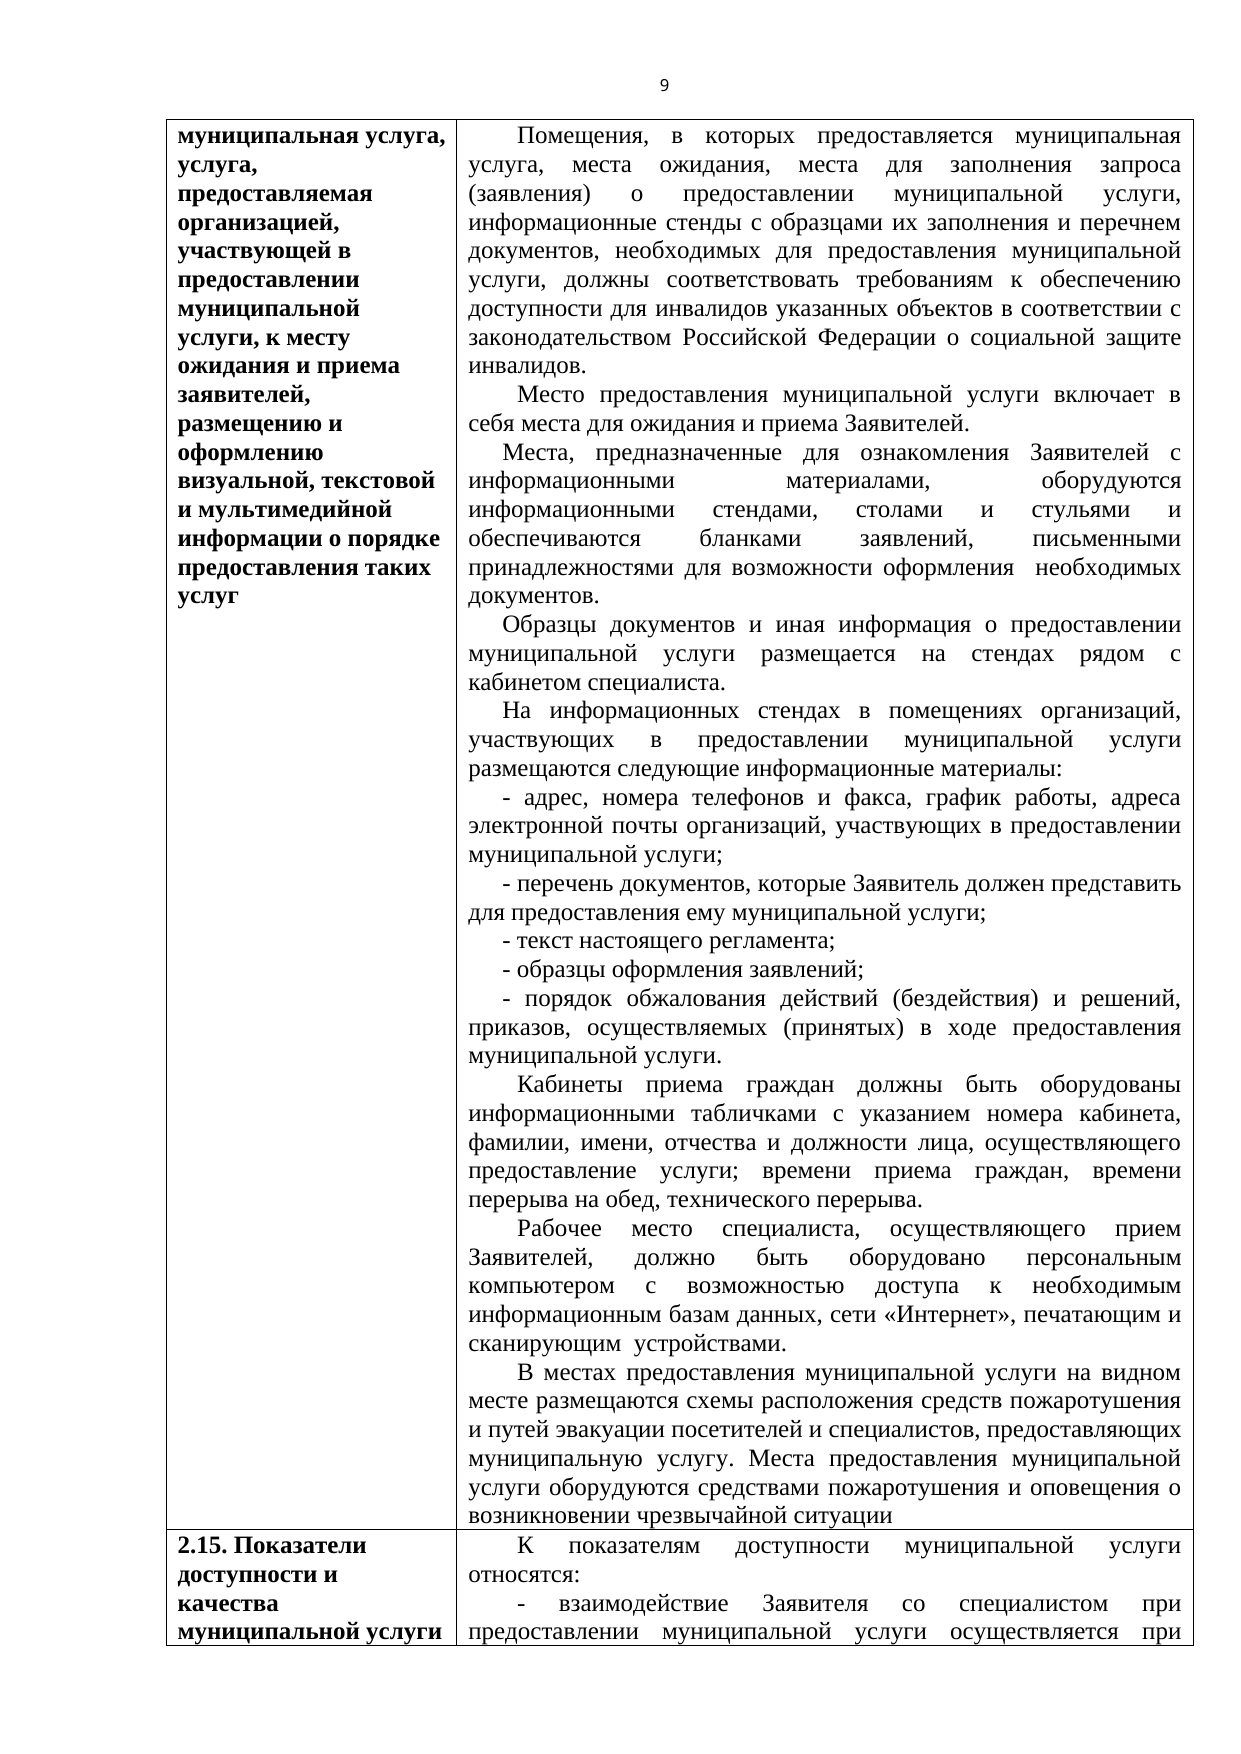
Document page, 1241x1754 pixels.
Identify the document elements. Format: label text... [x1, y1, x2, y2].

table_cell 2.15. Показатели доступности и качества муниципальной услуги [167, 1530, 456, 1645]
